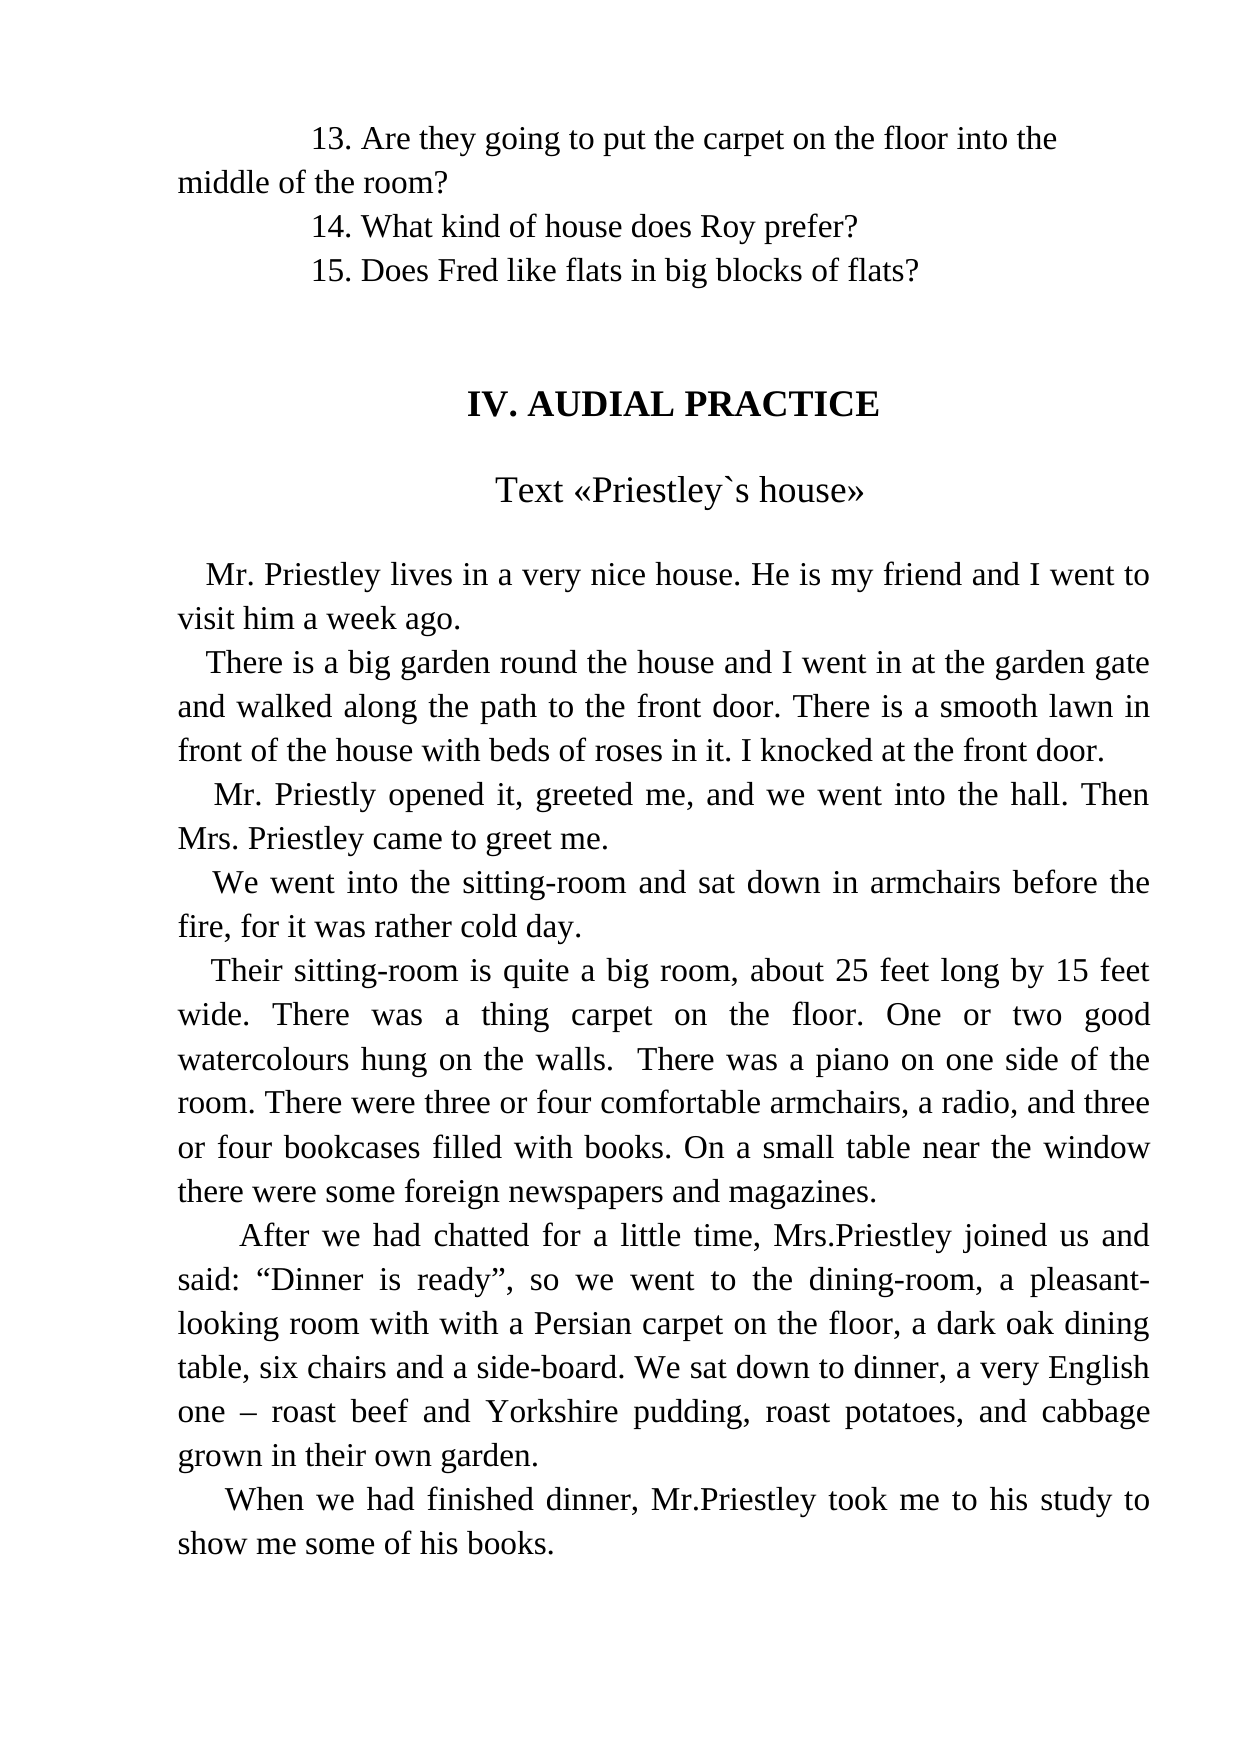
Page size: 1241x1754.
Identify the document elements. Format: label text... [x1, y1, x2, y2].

text When we had finished dinner, Mr.Priestley took me to his study to show me some of his books. [177, 1479, 1152, 1562]
list Text «Priestley`s house» [290, 468, 1152, 511]
text There is a big garden round the house and I went in at the garden gate and walked along the path to the front door. There is a smooth lawn in front of the house with beds of roses in it. I knocked at the front door. [177, 642, 1152, 769]
text Mr. Priestly opened it, greeted me, and we went into the hall. Then Mrs. Priestley came to greet me. [177, 774, 1152, 857]
text We went into the sitting-room and sat down in armchairs before the fire, for it was rather cold day. [177, 862, 1152, 945]
text 14. What kind of house does Roy prefer? [177, 206, 1152, 244]
text 13. Are they going to put the carpet on the floor into the middle of the room? [177, 118, 1152, 201]
text 15. Does Fred like flats in big blocks of flats? [177, 250, 1152, 289]
list IV. AUDIAL PRACTICE [290, 382, 1152, 425]
text Their sitting-room is quite a big room, about 25 feet long by 15 feet wide. There was a thing carpet on the floor. One or two good watercolours hung on the walls. There was a piano on one side of the room. There were three or four comfortable armchairs, a radio, and three or four bookcases filled with books. On a small table near the window there were some foreign newspapers and magazines. [177, 951, 1152, 1209]
text After we had chatted for a little time, Mrs.Priestley joined us and said: “Dinner is ready”, so we went to the dining-room, a pleasant-looking room with with a Persian carpet on the floor, a dark oak dining table, six chairs and a side-board. We sat down to dinner, a very English one – roast beef and Yorkshire pudding, roast potatoes, and cabbage grown in their own garden. [177, 1215, 1152, 1474]
text Mr. Priestley lives in a very nice house. He is my friend and I went to visit him a week ago. [177, 554, 1152, 636]
